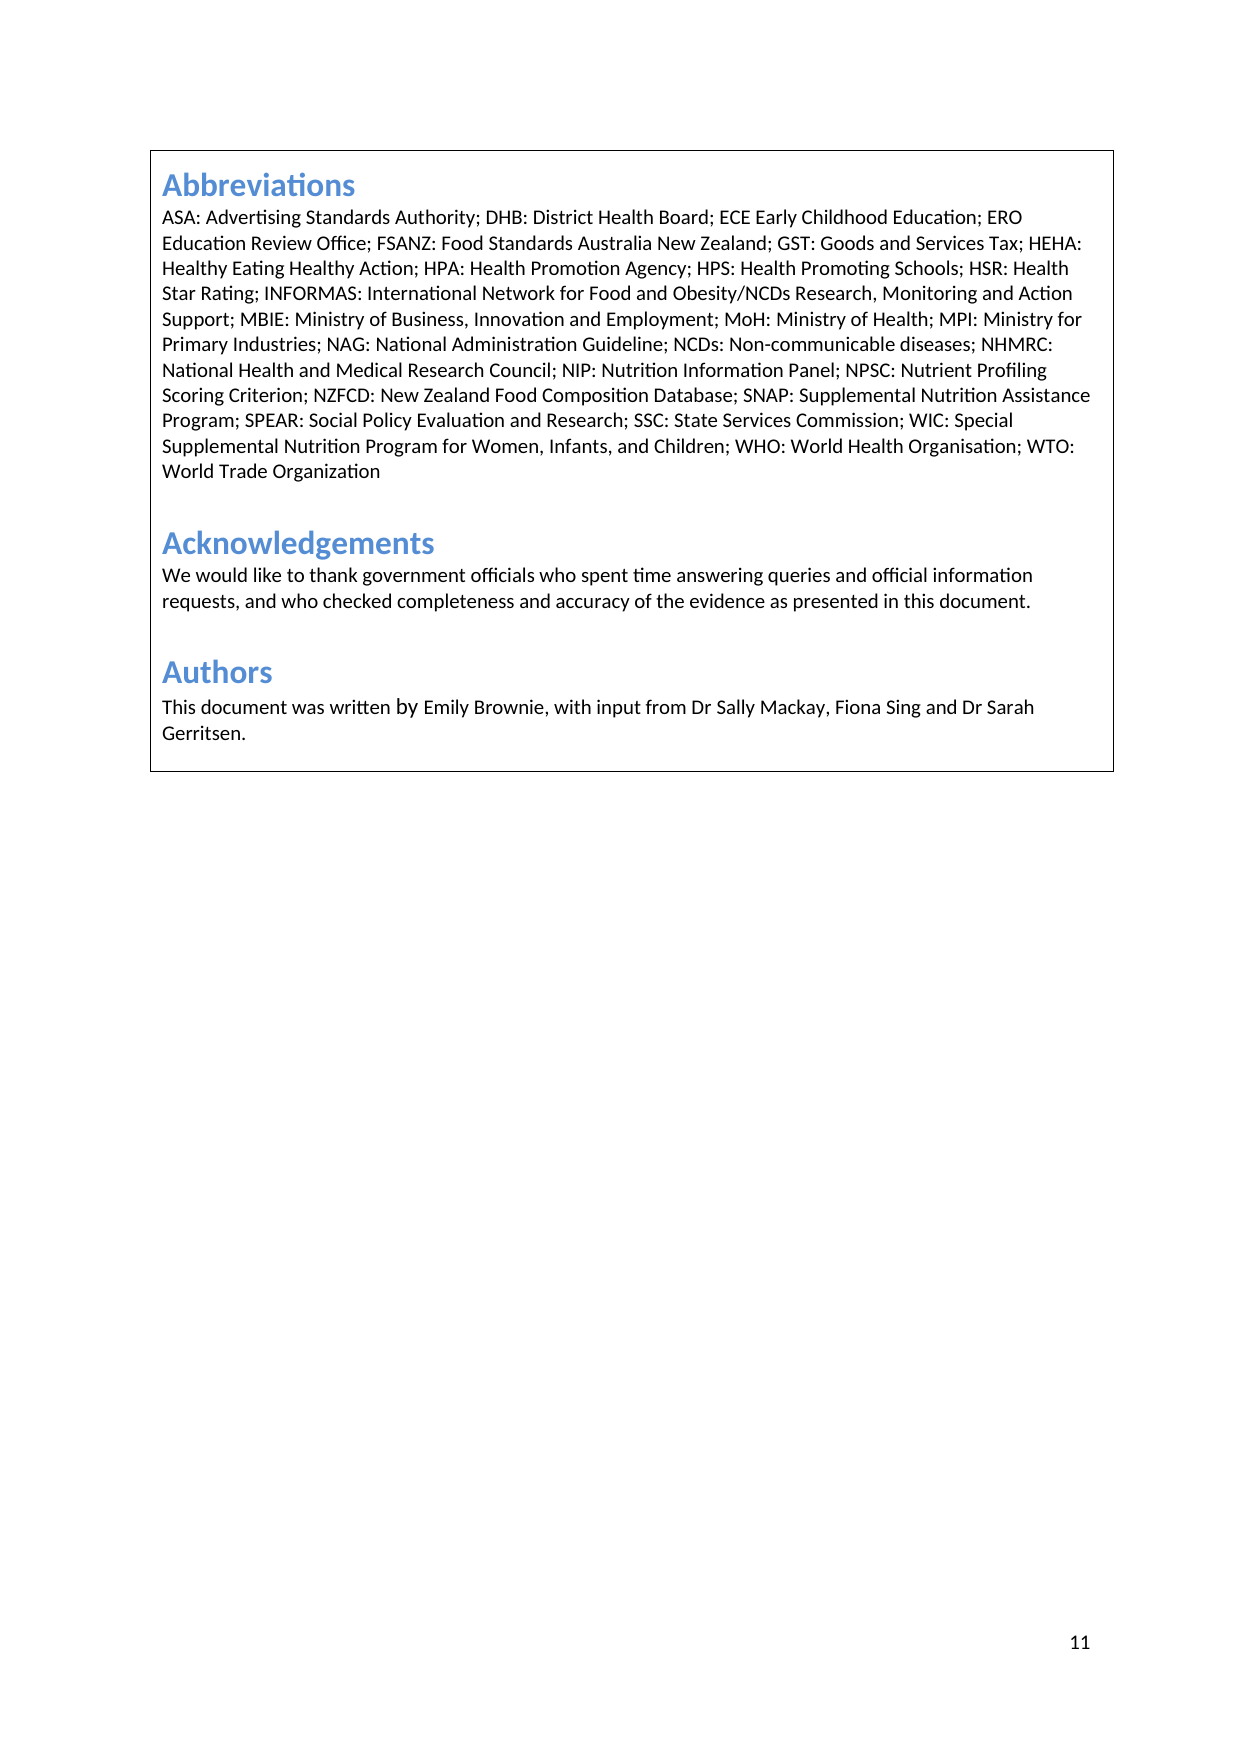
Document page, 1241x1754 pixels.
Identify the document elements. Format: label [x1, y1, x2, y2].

table_header [151, 151, 1113, 771]
